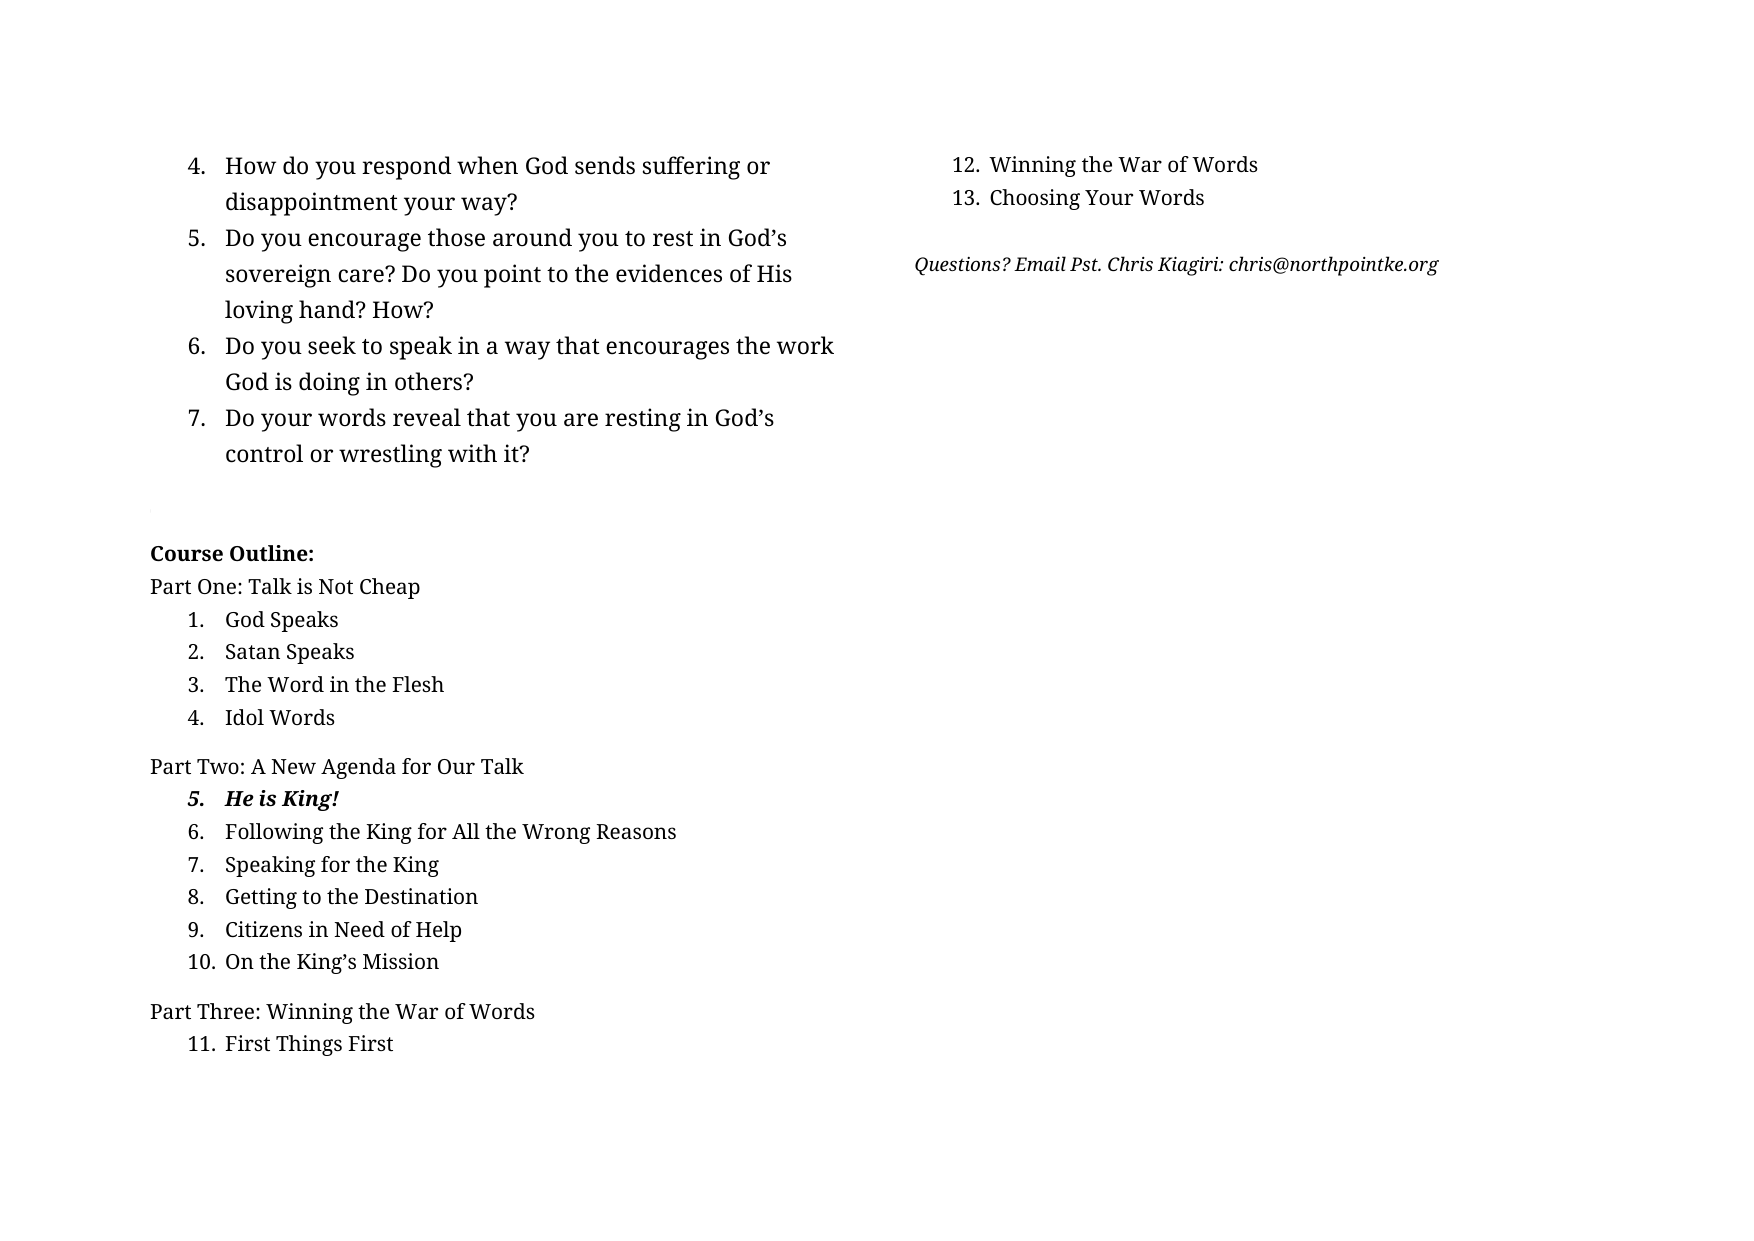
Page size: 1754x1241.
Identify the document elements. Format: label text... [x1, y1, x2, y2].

list On the King’s Mission [187, 947, 839, 976]
text Questions? Email Pst. Chris Kiagiri: chris@northpointke.org [914, 251, 1604, 277]
text Part One: Talk is Not Cheap [150, 572, 839, 601]
list Idol Words [187, 703, 839, 731]
list The Word in the Flesh [187, 670, 839, 698]
list God Speaks [187, 605, 839, 633]
list Do you seek to speak in a way that encourages the work God is doing in others? [187, 330, 839, 397]
list Citizens in Need of Help [187, 915, 839, 943]
list He is King! [187, 784, 839, 813]
list Getting to the Destination [187, 882, 839, 911]
text Part Two: A New Agenda for Our Talk [150, 752, 839, 780]
list Choosing Your Words [952, 183, 1604, 211]
list Do your words reveal that you are resting in God’s control or wrestling with it? [187, 402, 839, 469]
text Part Three: Winning the War of Words [150, 997, 839, 1025]
text Course Outline: [150, 539, 839, 568]
list First Things First [187, 1029, 839, 1058]
list Satan Speaks [187, 637, 839, 666]
list Following the King for All the Wrong Reasons [187, 817, 839, 846]
list Do you encourage those around you to rest in God’s sovereign care? Do you point to the evidences of His loving hand? How? [187, 222, 839, 325]
list How do you respond when God sends suffering or disappointment your way? [187, 150, 839, 217]
list Speaking for the King [187, 850, 839, 878]
list Winning the War of Words [952, 150, 1604, 178]
